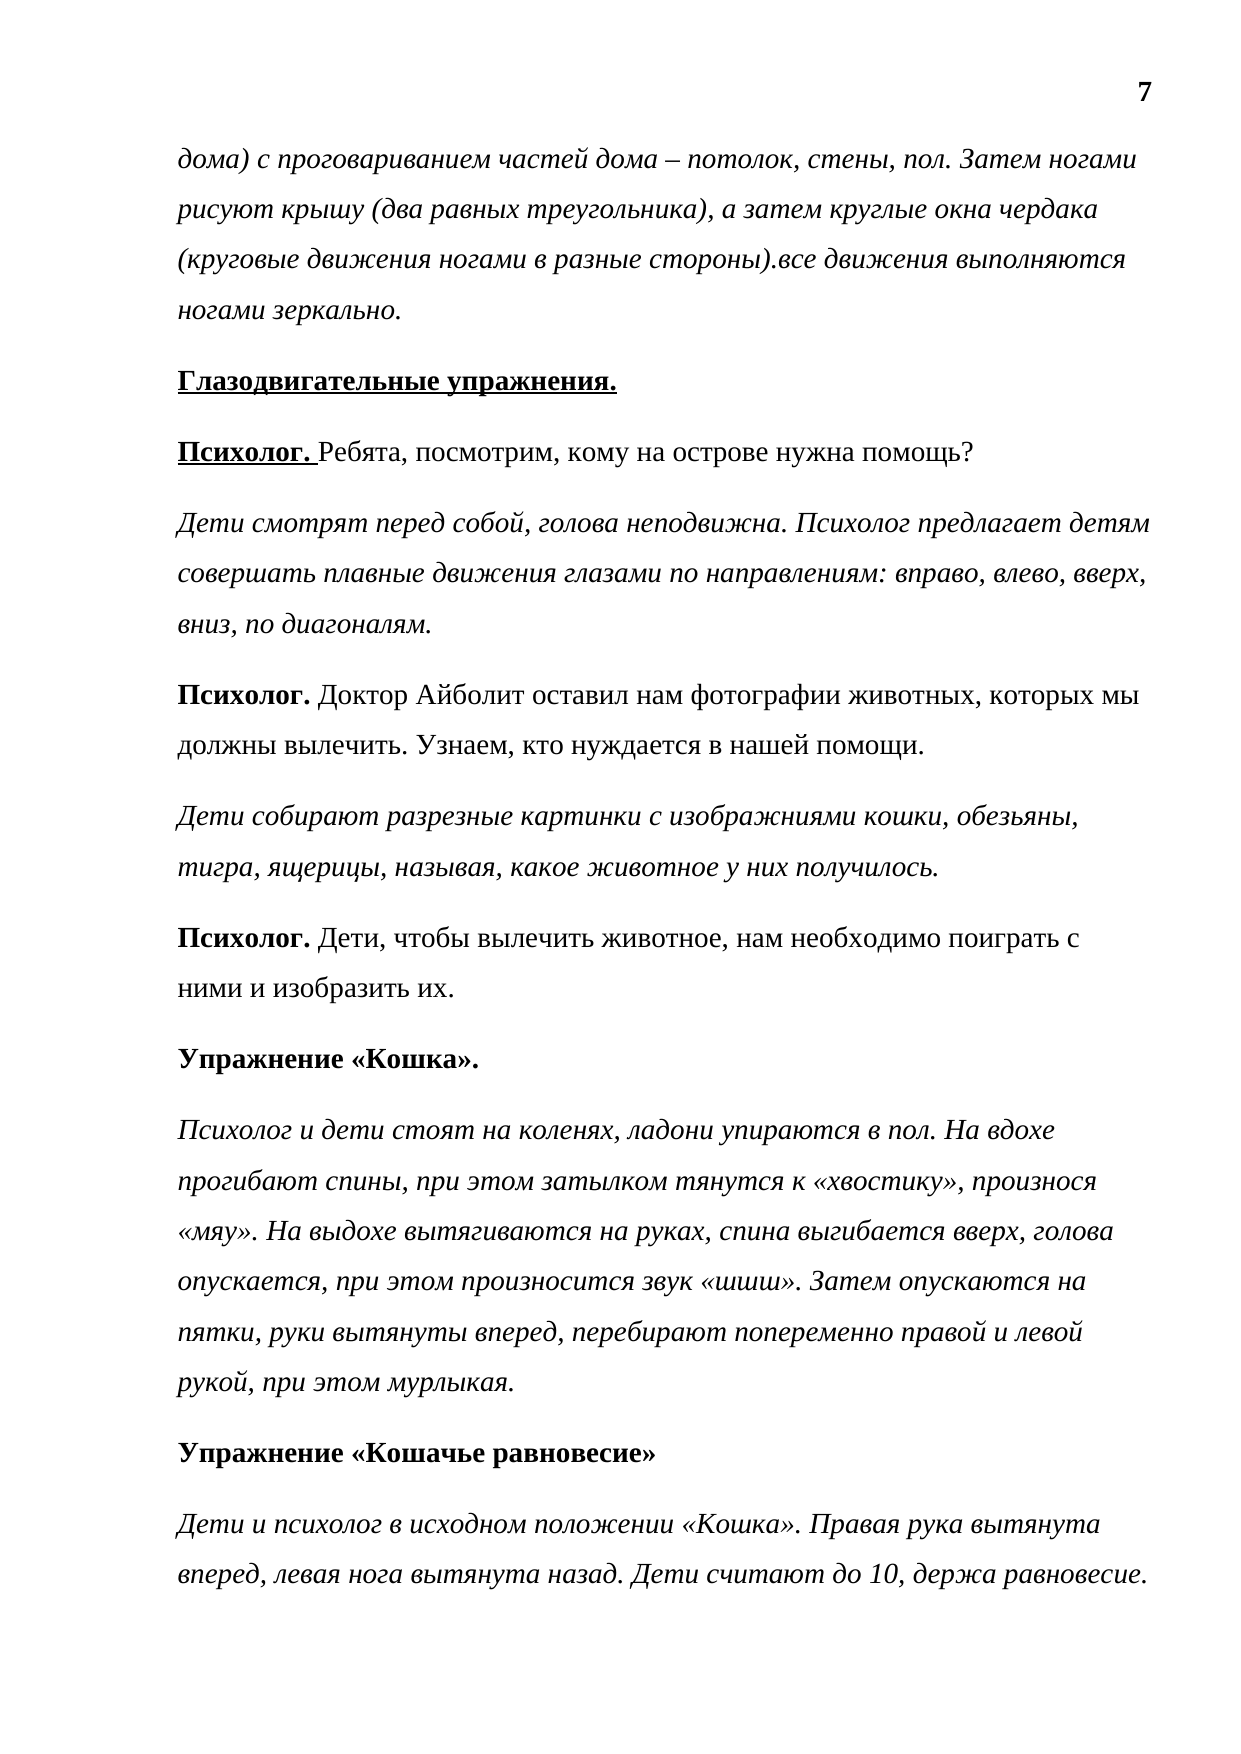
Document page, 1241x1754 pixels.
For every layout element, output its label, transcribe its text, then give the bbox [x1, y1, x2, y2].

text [177, 1506, 1152, 1590]
text Психолог и дети стоят на коленях, ладони упираются в пол. На вдохе прогибают спины, при этом затылком тянутся к «хвостику», произнося «мяу». На выдохе вытягиваются на руках, спина выгибается вверх, голова опускается, при этом произносится звук «шшш». Затем опускаются на пятки, руки вытянуты вперед, перебирают попеременно правой и левой рукой, при этом мурлыкая. [177, 1112, 1152, 1398]
text Упражнение «Кошка». [177, 1041, 1152, 1075]
text Психолог. Ребята, посмотрим, кому на острове нужна помощь? [177, 434, 1152, 468]
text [177, 141, 1152, 325]
text Упражнение «Кошачье равновесие» [177, 1435, 1152, 1469]
text Глазодвигательные упражнения. [177, 363, 1152, 396]
text Психолог. Доктор Айболит оставил нам фотографии животных, которых мы должны вылечить. Узнаем, кто нуждается в нашей помощи. [177, 677, 1152, 761]
text Дети смотрят перед собой, голова неподвижна. Психолог предлагает детям совершать плавные движения глазами по направлениям: вправо, влево, вверх, вниз, по диагоналям. [177, 505, 1152, 639]
text Психолог. Дети, чтобы вылечить животное, нам необходимо поиграть с ними и изобразить их. [177, 920, 1152, 1004]
text Дети собирают разрезные картинки с изображниями кошки, обезьяны, тигра, ящерицы, называя, какое животное у них получилось. [177, 798, 1152, 882]
